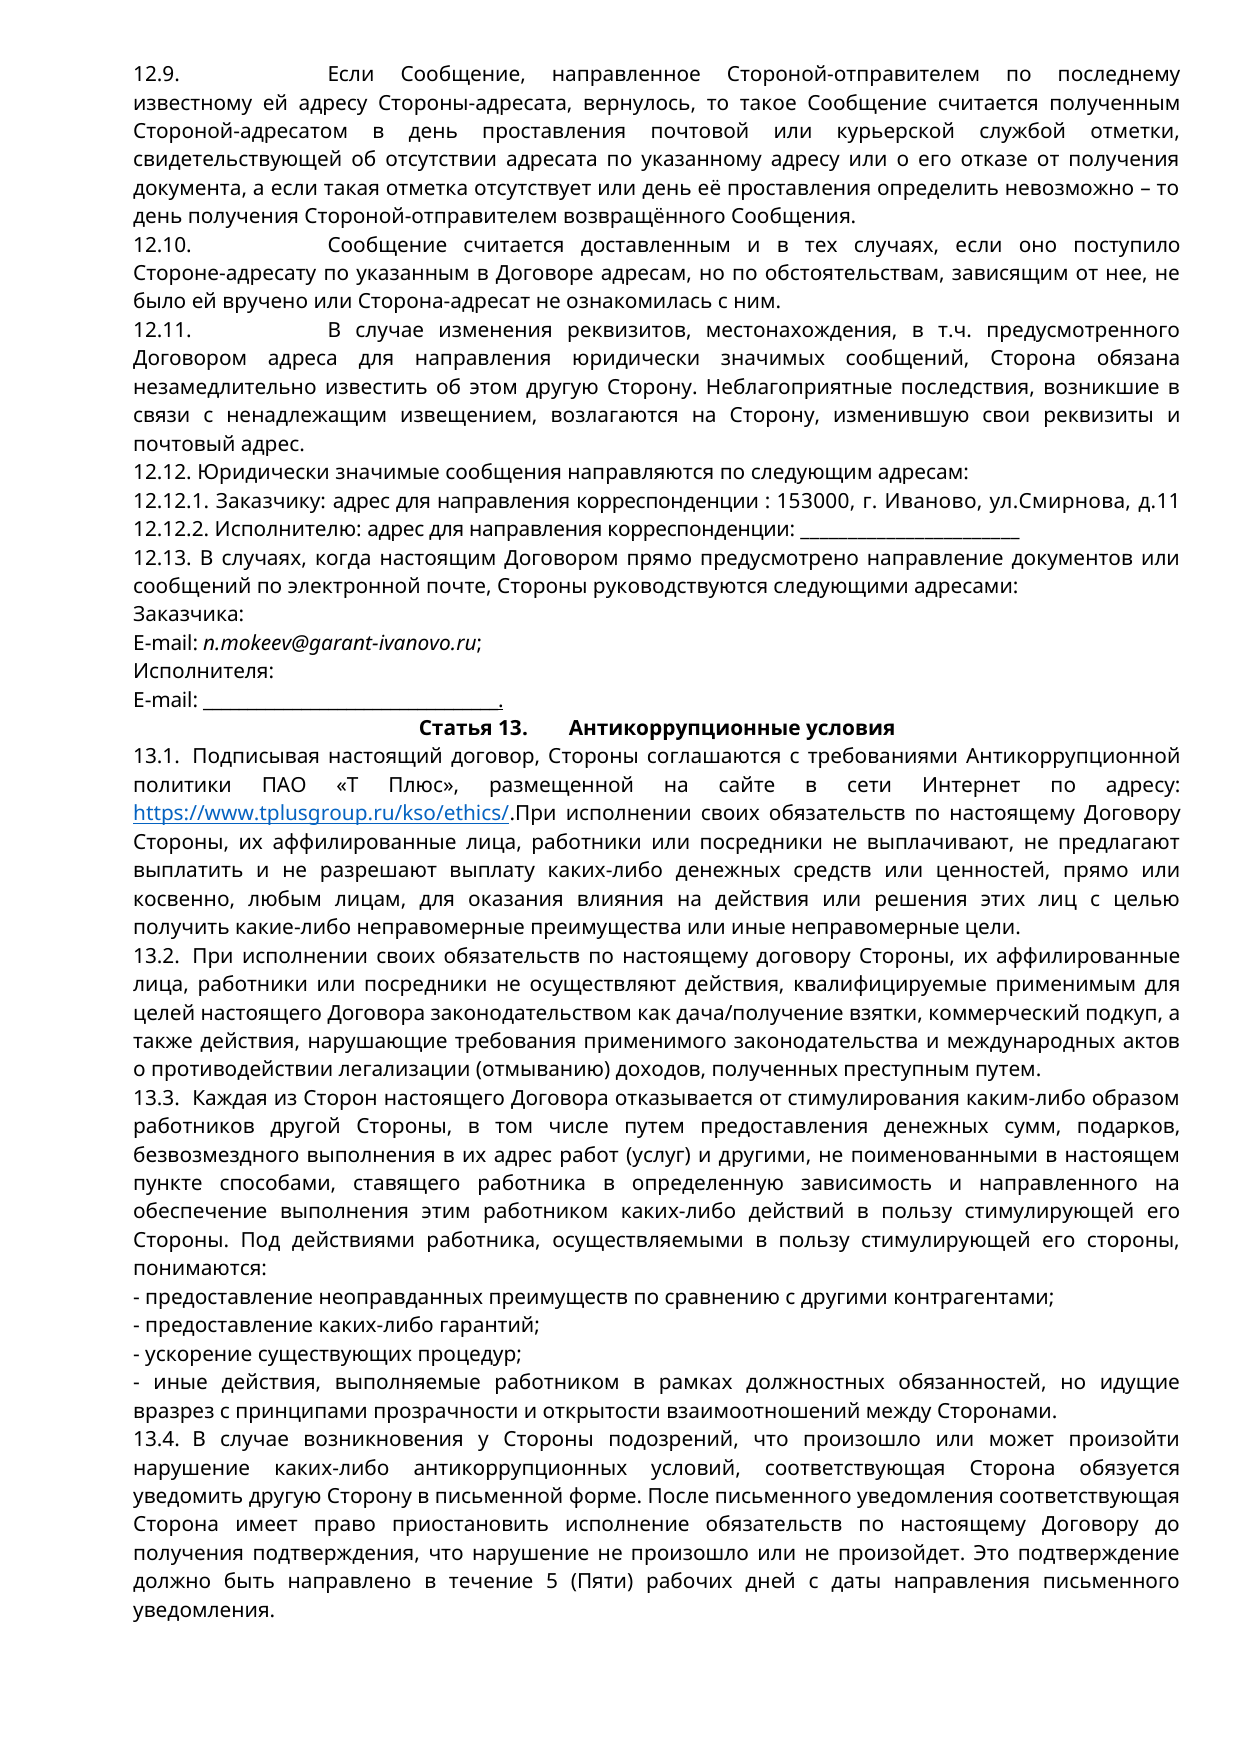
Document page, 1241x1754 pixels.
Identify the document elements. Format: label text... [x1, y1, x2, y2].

list В случае возникновения у Стороны подозрений, что произошло или может произойти нарушение каких-либо антикоррупционных условий, соответствующая Сторона обязуется уведомить другую Сторону в письменной форме. После письменного уведомления соответствующая Сторона имеет право приостановить исполнение обязательств по настоящему Договору до получения подтверждения, что нарушение не произошло или не произойдет. Это подтверждение должно быть направлено в течение 5 (Пяти) рабочих дней с даты направления письменного уведомления. [133, 1424, 1181, 1623]
list - предоставление неоправданных преимуществ по сравнению с другими контрагентами; [133, 1282, 1181, 1310]
list 12.13. В случаях, когда настоящим Договором прямо предусмотрено направление документов или сообщений по электронной почте, Стороны руководствуются следующими адресами: [133, 543, 1181, 599]
list 12.12.1. Заказчику: адрес для направления корреспонденции : 153000, г. Иваново, ул.Смирнова, д.11 12.12.2. Исполнителю: адрес для направления корреспонденции: _______________________ [133, 486, 1181, 543]
list В случае изменения реквизитов, местонахождения, в т.ч. предусмотренного Договором адреса для направления юридически значимых сообщений, Сторона обязана незамедлительно известить об этом другую Сторону. Неблагоприятные последствия, возникшие в связи с ненадлежащим извещением, возлагаются на Сторону, изменившую свои реквизиты и почтовый адрес. [133, 315, 1181, 457]
list Исполнителя: [133, 656, 1181, 685]
list Каждая из Сторон настоящего Договора отказывается от стимулирования каким-либо образом работников другой Стороны, в том числе путем предоставления денежных сумм, подарков, безвозмездного выполнения в их адрес работ (услуг) и другими, не поименованными в настоящем пункте способами, ставящего работника в определенную зависимость и направленного на обеспечение выполнения этим работником каких-либо действий в пользу стимулирующей его Стороны. Под действиями работника, осуществляемыми в пользу стимулирующей его стороны, понимаются: [133, 1083, 1181, 1282]
list При исполнении своих обязательств по настоящему договору Стороны, их аффилированные лица, работники или посредники не осуществляют действия, квалифицируемые применимым для целей настоящего Договора законодательством как дача/получение взятки, коммерческий подкуп, а также действия, нарушающие требования применимого законодательства и международных актов о противодействии легализации (отмыванию) доходов, полученных преступным путем. [133, 941, 1181, 1083]
text E-mail: _________________________________. [133, 685, 1181, 713]
list Сообщение считается доставленным и в тех случаях, если оно поступило Стороне-адресату по указанным в Договоре адресам, но по обстоятельствам, зависящим от нее, не было ей вручено или Сторона-адресат не ознакомилась с ним. [133, 230, 1181, 315]
list E-mail: n.mokeev@garant-ivanovo.ru; [133, 628, 1181, 656]
list Заказчика: [133, 599, 1181, 628]
list Подписывая настоящий договор, Стороны соглашаются с требованиями Антикоррупционной политики ПАО «Т Плюс», размещенной на сайте в сети Интернет по адресу: https://www.tplusgroup.ru/kso/ethics/.При исполнении своих обязательств по настоящему Договору Стороны, их аффилированные лица, работники или посредники не выплачивают, не предлагают выплатить и не разрешают выплату каких-либо денежных средств или ценностей, прямо или косвенно, любым лицам, для оказания влияния на действия или решения этих лиц с целью получить какие-либо неправомерные преимущества или иные неправомерные цели. [133, 742, 1181, 941]
list Если Сообщение, направленное Стороной-отправителем по последнему известному ей адресу Стороны-адресата, вернулось, то такое Сообщение считается полученным Стороной-адресатом в день проставления почтовой или курьерской службой отметки, свидетельствующей об отсутствии адресата по указанному адресу или о его отказе от получения документа, а если такая отметка отсутствует или день её проставления определить невозможно – то день получения Стороной-отправителем возвращённого Сообщения. [133, 59, 1181, 230]
list - предоставление каких-либо гарантий; [133, 1310, 1181, 1339]
list - иные действия, выполняемые работником в рамках должностных обязанностей, но идущие вразрез с принципами прозрачности и открытости взаимоотношений между Сторонами. [133, 1367, 1181, 1424]
list 12.12. Юридически значимые сообщения направляются по следующим адресам: [133, 457, 1181, 486]
subtitle Антикоррупционные условия [133, 713, 1181, 742]
list - ускорение существующих процедур; [133, 1339, 1181, 1367]
